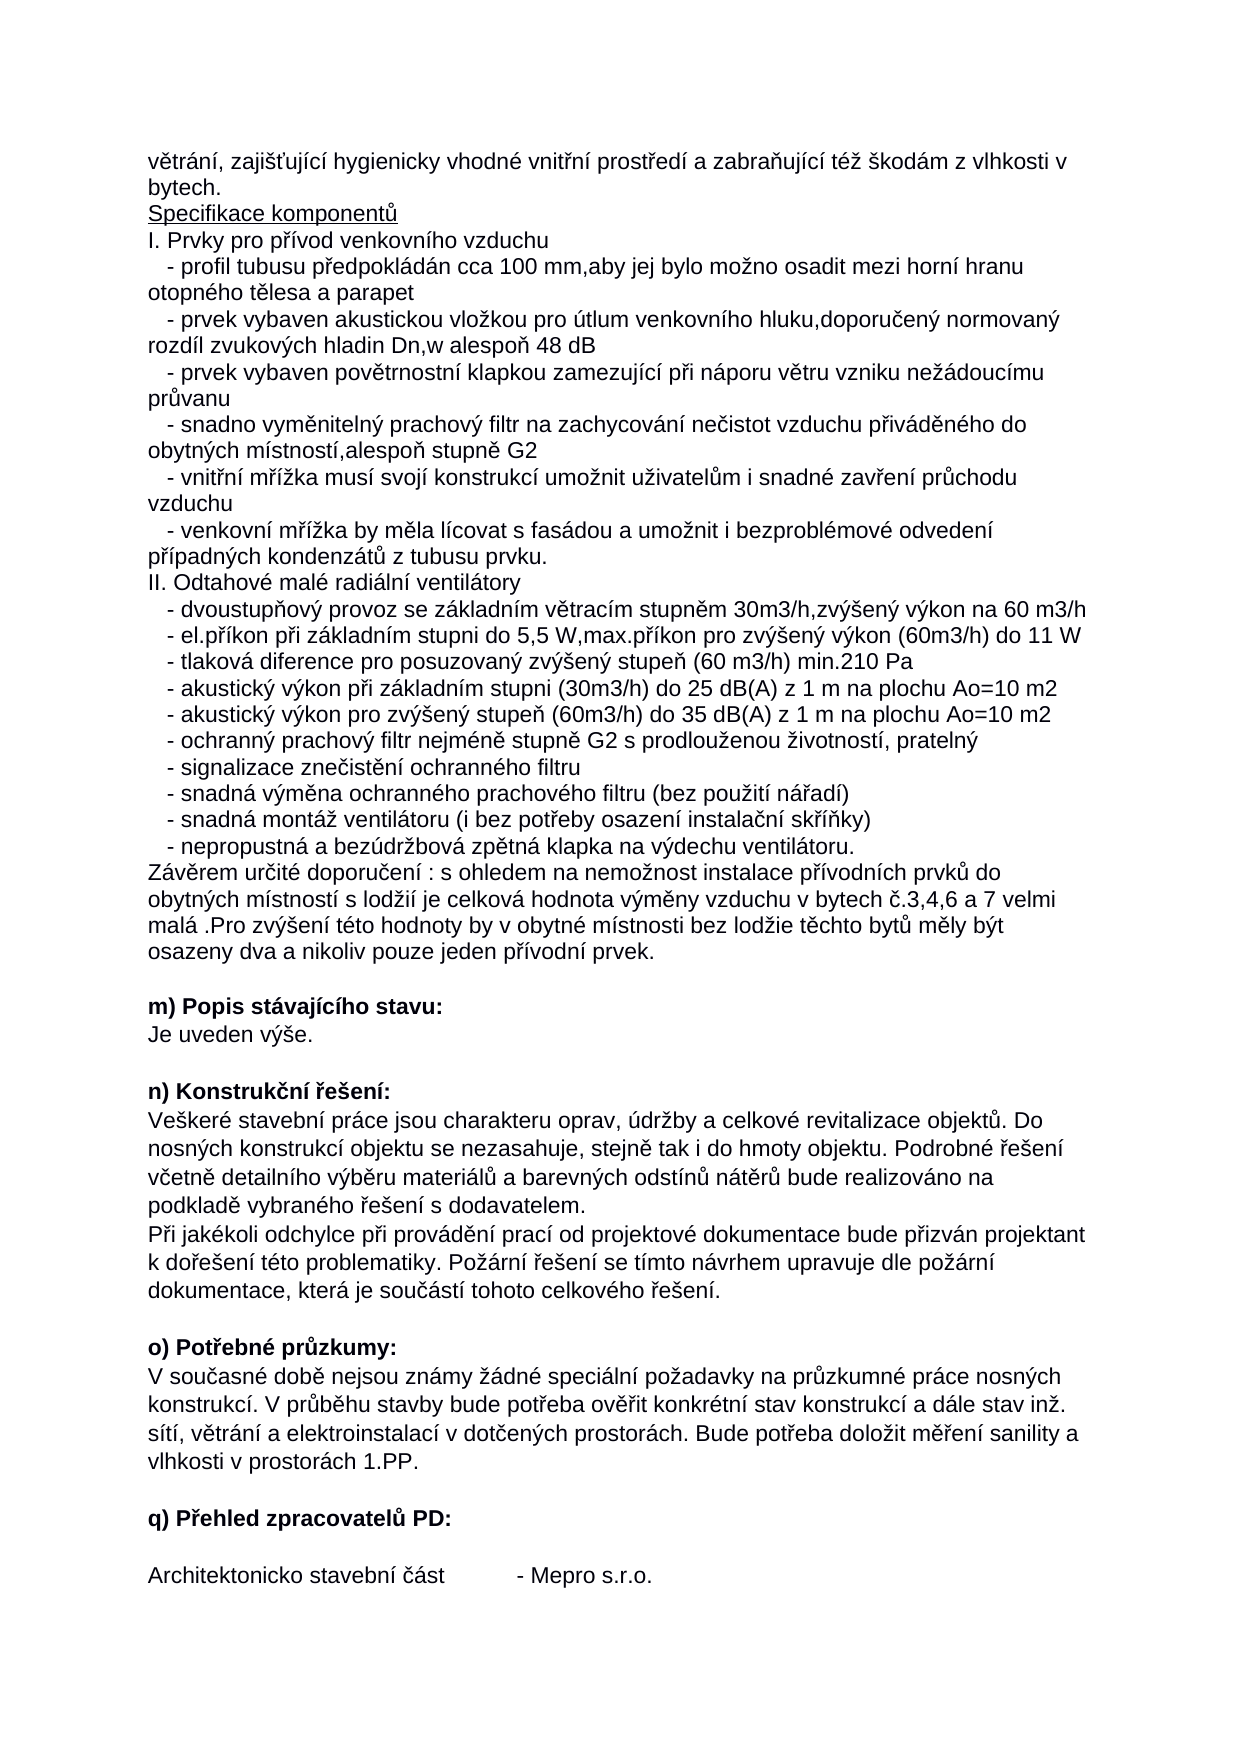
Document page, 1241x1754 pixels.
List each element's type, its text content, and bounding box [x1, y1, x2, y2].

text - snadno vyměnitelný prachový filtr na zachycování nečistot vzduchu přiváděného do obytných místností,alespoň stupně G2 [148, 411, 1093, 464]
text Je uveden výše. [148, 1021, 1093, 1048]
text Architektonicko stavební část - Mepro s.r.o. [148, 1562, 1093, 1588]
text - vnitřní mřížka musí svojí konstrukcí umožnit uživatelům i snadné zavření průchodu vzduchu [148, 464, 1093, 517]
text - dvoustupňový provoz se základním větracím stupněm 30m3/h,zvýšený výkon na 60 m3/h [148, 596, 1093, 622]
text o) Potřebné průzkumy: [148, 1334, 1093, 1361]
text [148, 148, 1093, 200]
text - el.příkon při základním stupni do 5,5 W,max.příkon pro zvýšený výkon (60m3/h) do 11 W [148, 622, 1093, 648]
text - snadná výměna ochranného prachového filtru (bez použití nářadí) [148, 780, 1093, 806]
text I. Prvky pro přívod venkovního vzduchu [148, 227, 1093, 253]
text - signalizace znečistění ochranného filtru [148, 754, 1093, 780]
text II. Odtahové malé radiální ventilátory [148, 569, 1093, 596]
text - venkovní mřížka by měla lícovat s fasádou a umožnit i bezproblémové odvedení případných kondenzátů z tubusu prvku. [148, 517, 1093, 569]
text - prvek vybaven akustickou vložkou pro útlum venkovního hluku,doporučený normovaný rozdíl zvukových hladin Dn,w alespoň 48 dB [148, 306, 1093, 358]
text Veškeré stavební práce jsou charakteru oprav, údržby a celkové revitalizace objektů. Do nosných konstrukcí objektu se nezasahuje, stejně tak i do hmoty objektu. Podrobné řešení včetně detailního výběru materiálů a barevných odstínů nátěrů bude realizováno na podkladě vybraného řešení s dodavatelem. [148, 1107, 1093, 1218]
text n) Konstrukční řešení: [148, 1078, 1093, 1105]
text - nepropustná a bezúdržbová zpětná klapka na výdechu ventilátoru. [148, 833, 1093, 859]
text Závěrem určité doporučení : s ohledem na nemožnost instalace přívodních prvků do obytných místností s lodžií je celková hodnota výměny vzduchu v bytech č.3,4,6 a 7 velmi malá .Pro zvýšení této hodnoty by v obytné místnosti bez lodžie těchto bytů měly být osazeny dva a nikoliv pouze jeden přívodní prvek. [148, 859, 1093, 964]
text - prvek vybaven povětrnostní klapkou zamezující při náporu větru vzniku nežádoucímu průvanu [148, 358, 1093, 411]
text Při jakékoli odchylce při provádění prací od projektové dokumentace bude přizván projektant k dořešení této problematiky. Požární řešení se tímto návrhem upravuje dle požární dokumentace, která je součástí tohoto celkového řešení. [148, 1221, 1093, 1304]
text - snadná montáž ventilátoru (i bez potřeby osazení instalační skříňky) [148, 806, 1093, 833]
text - profil tubusu předpokládán cca 100 mm,aby jej bylo možno osadit mezi horní hranu otopného tělesa a parapet [148, 253, 1093, 306]
text q) Přehled zpracovatelů PD: [148, 1505, 1093, 1531]
text m) Popis stávajícího stavu: [148, 993, 1093, 1019]
text - tlaková diference pro posuzovaný zvýšený stupeň (60 m3/h) min.210 Pa [148, 648, 1093, 675]
text V současné době nejsou známy žádné speciální požadavky na průzkumné práce nosných konstrukcí. V průběhu stavby bude potřeba ověřit konkrétní stav konstrukcí a dále stav inž. sítí, větrání a elektroinstalací v dotčených prostorách. Bude potřeba doložit měření sanility a vlhkosti v prostorách 1.PP. [148, 1363, 1093, 1474]
text - ochranný prachový filtr nejméně stupně G2 s prodlouženou životností, pratelný [148, 727, 1093, 754]
text - akustický výkon při základním stupni (30m3/h) do 25 dB(A) z 1 m na plochu Ao=10 m2 [148, 675, 1093, 701]
text Specifikace komponentů [148, 200, 1093, 227]
text - akustický výkon pro zvýšený stupeň (60m3/h) do 35 dB(A) z 1 m na plochu Ao=10 m2 [148, 701, 1093, 727]
